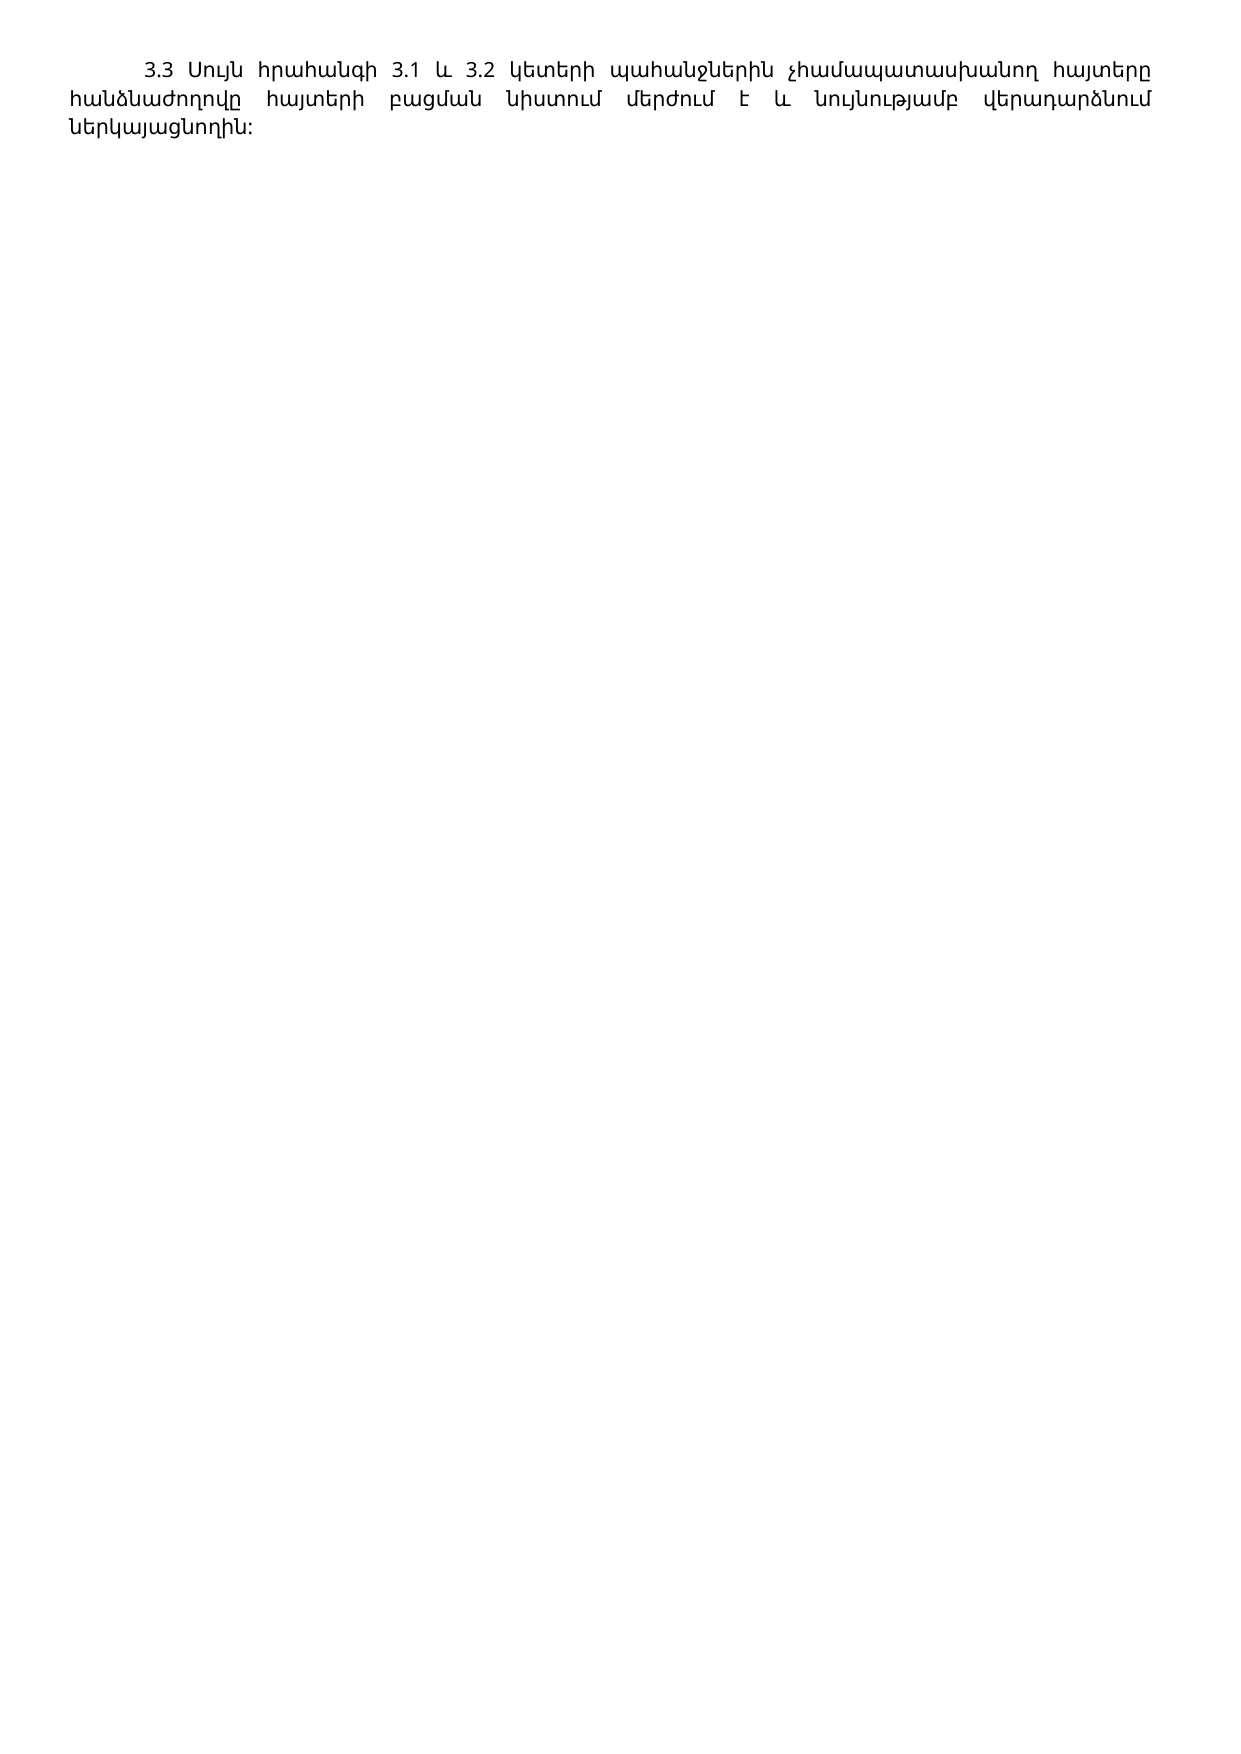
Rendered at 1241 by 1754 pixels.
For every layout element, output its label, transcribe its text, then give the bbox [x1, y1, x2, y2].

text 3.3 Սույն հրահանգի 3.1 և 3.2 կետերի պահանջներին չհամապատասխանող հայտերը հանձնաժողովը հայտերի բացման նիստում մերժում է և նույնությամբ վերադարձնում ներկայացնողին: [69, 56, 1152, 141]
